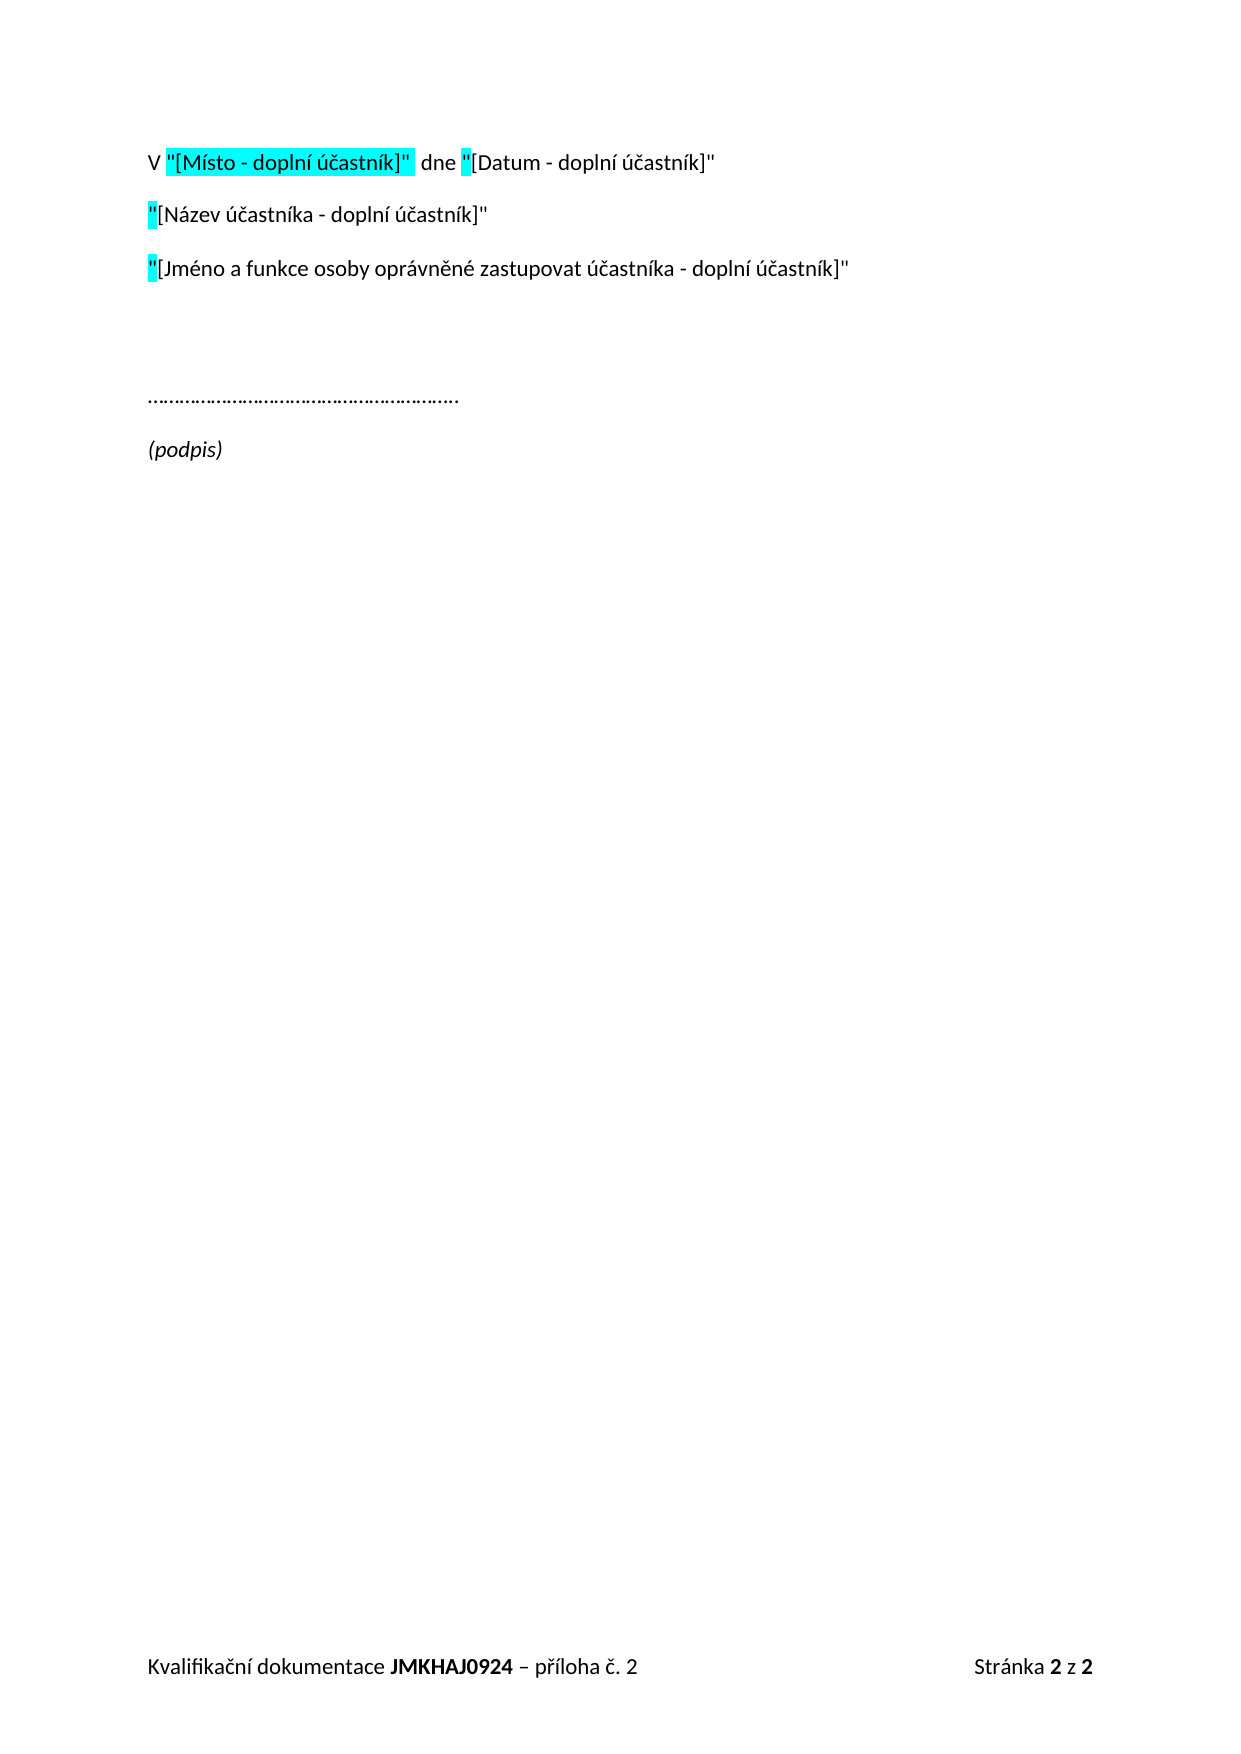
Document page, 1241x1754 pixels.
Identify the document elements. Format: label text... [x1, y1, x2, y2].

text (podpis) [148, 435, 1093, 463]
text ………………………………………………….. [148, 382, 1093, 410]
text V dne [471, 148, 1093, 176]
text V dne [415, 148, 461, 176]
text V dne [148, 148, 166, 176]
